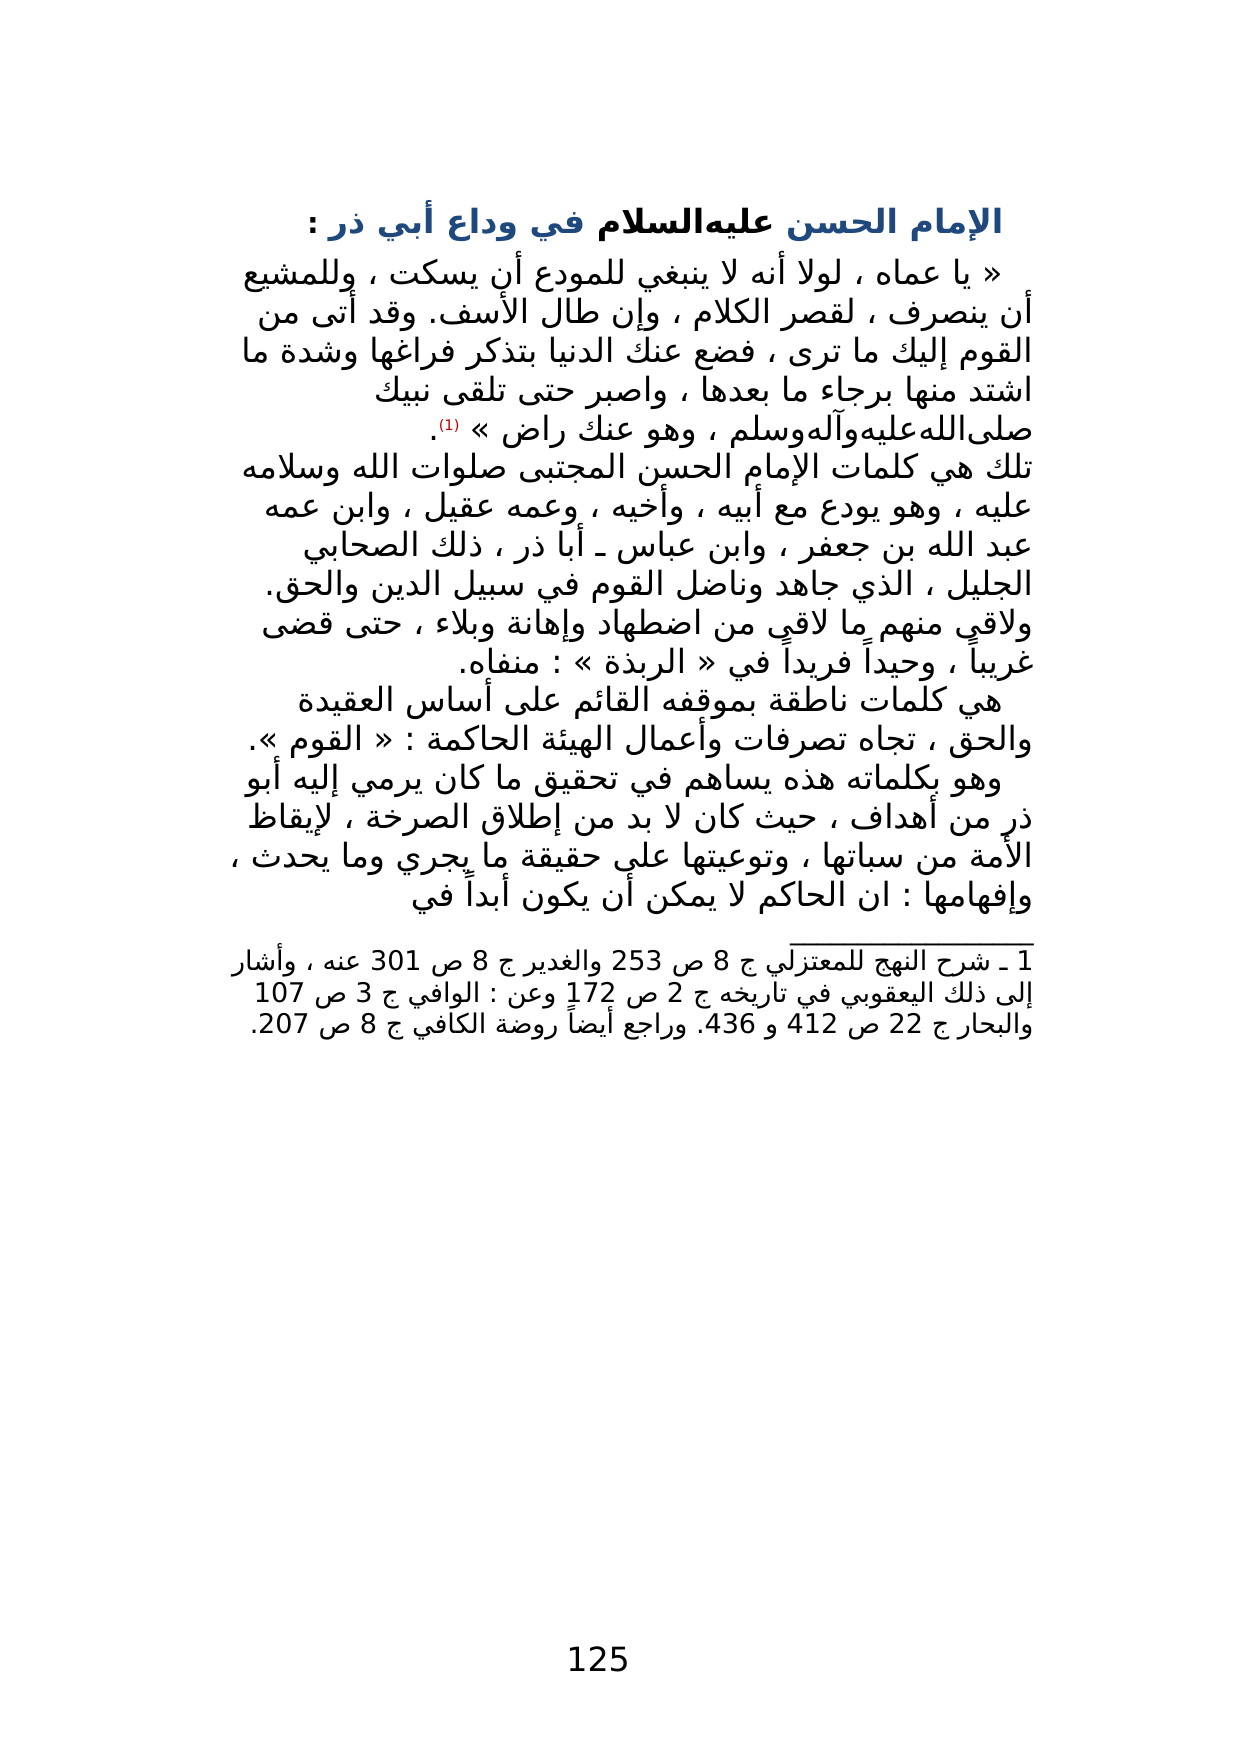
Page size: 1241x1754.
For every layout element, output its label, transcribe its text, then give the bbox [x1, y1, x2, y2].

text __________________ 1 ـ شرح النهج للمعتزلي ج 8 ص 253 والغدير ج 8 ص 301 عنه ، وأشار إلى ذلك اليعقوبي في تاريخه ج 2 ص 172 وعن : الوافي ج 3 ص 107 والبحار ج 22 ص 412 و 436. وراجع أيضاً روضة الكافي ج 8 ص 207. [222, 914, 1033, 1040]
text « يا عماه ، لولا أنه لا ينبغي للمودع أن يسكت ، وللمشيع أن ينصرف ، لقصر الكلام ، وإن طال الأسف. وقد أتى من القوم إليك ما ترى ، فضع عنك الدنيا بتذكر فراغها وشدة ما اشتد منها برجاء ما بعدها ، واصبر حتى تلقى نبيك صلى‌الله‌عليه‌وآله‌وسلم ، وهو عنك راض » (1). تلك هي كلمات الإمام الحسن المجتبى صلوات الله وسلامه عليه ، وهو يودع مع أبيه ، وأخيه ، وعمه عقيل ، وابن عمه عبد الله بن جعفر ، وابن عباس ـ أبا ذر ، ذلك الصحابي الجليل ، الذي جاهد وناضل القوم في سبيل الدين والحق. ولاقى منهم ما لاقى من اضطهاد وإهانة وبلاء ، حتى قضى غريباً ، وحيداً فريداً في « الربذة » : منفاه. [222, 253, 1033, 681]
text وهو بكلماته هذه يساهم في تحقيق ما كان يرمي إليه أبو ذر من أهداف ، حيث كان لا بد من إطلاق الصرخة ، لإيقاظ الأمة من سباتها ، وتوعيتها على حقيقة ما يجري وما يحدث ، وإفهامها : ان الحاكم لا يمكن أن يكون أبداً في [222, 759, 1033, 914]
text هي كلمات ناطقة بموقفه القائم على أساس العقيدة والحق ، تجاه تصرفات وأعمال الهيئة الحاكمة : « القوم ». [222, 681, 1033, 759]
subtitle الإمام الحسن عليه‌السلام في وداع أبي ذر : [222, 202, 1033, 241]
